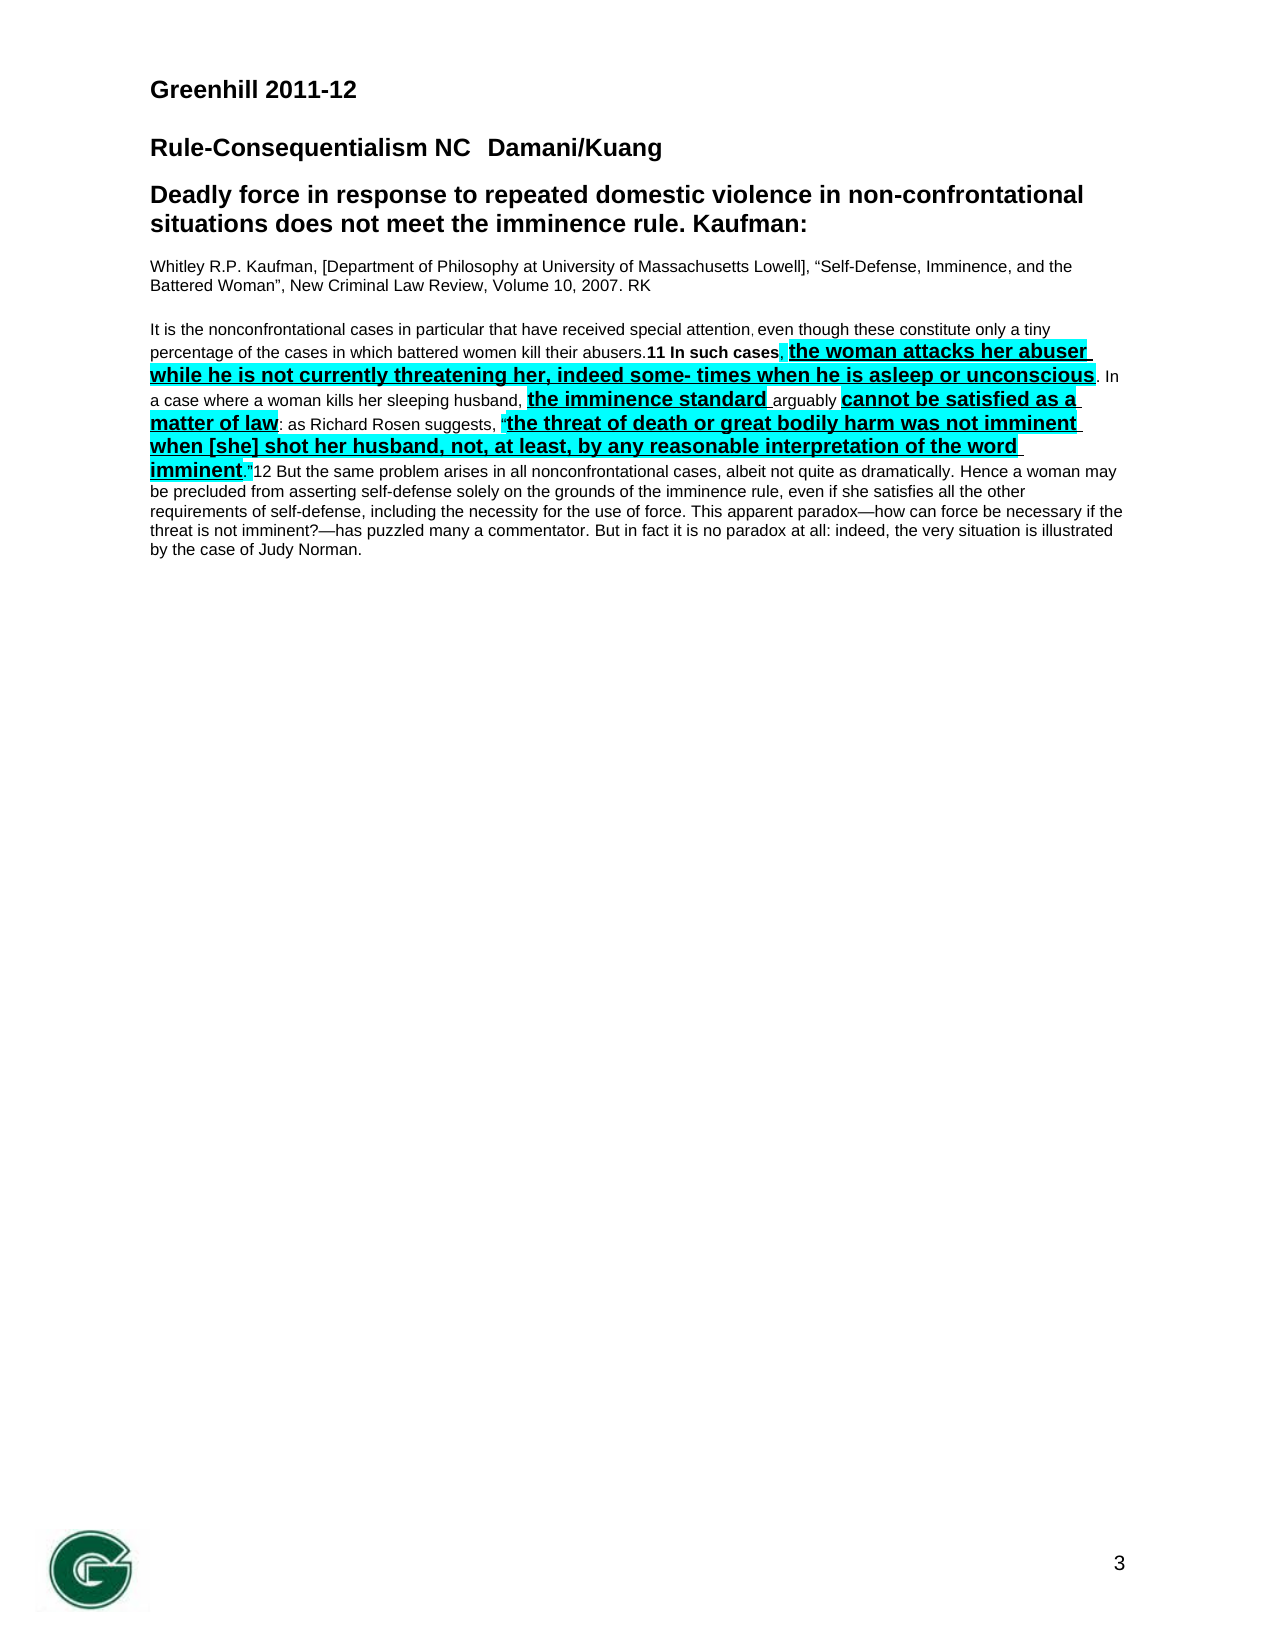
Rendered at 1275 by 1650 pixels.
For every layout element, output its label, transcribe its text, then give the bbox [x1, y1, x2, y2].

text It is the nonconfrontational cases in particular that have received special attention, even though these constitute only a tiny percentage of the cases in which battered women kill their abusers.11 In such cases, the woman attacks her abuser while he is not currently threatening her, indeed some- times when he is asleep or unconscious. In a case where a woman kills her sleeping husband, the imminence standard arguably cannot be satisfied as a matter of law: as Richard Rosen suggests, “the threat of death or great bodily harm was not imminent when [she] shot her husband, not, at least, by any reasonable interpretation of the word imminent.”12 But the same problem arises in all nonconfrontational cases, albeit not quite as dramatically. Hence a woman may be precluded from asserting self-defense solely on the grounds of the imminence rule, even if she satisfies all the other requirements of self-defense, including the necessity for the use of force. This apparent paradox—how can force be necessary if the threat is not imminent?—has puzzled many a commentator. But in fact it is no paradox at all: indeed, the very situation is illustrated by the case of Judy Norman. [150, 319, 1125, 559]
text Deadly force in response to repeated domestic violence in non-confrontational situations does not meet the imminence rule. Kaufman: [150, 180, 1125, 238]
picture [35, 1529, 150, 1612]
text Whitley R.P. Kaufman, [Department of Philosophy at University of Massachusetts Lowell], “Self-Defense, Imminence, and the Battered Woman”, New Criminal Law Review, Volume 10, 2007. RK [651, 257, 1125, 295]
